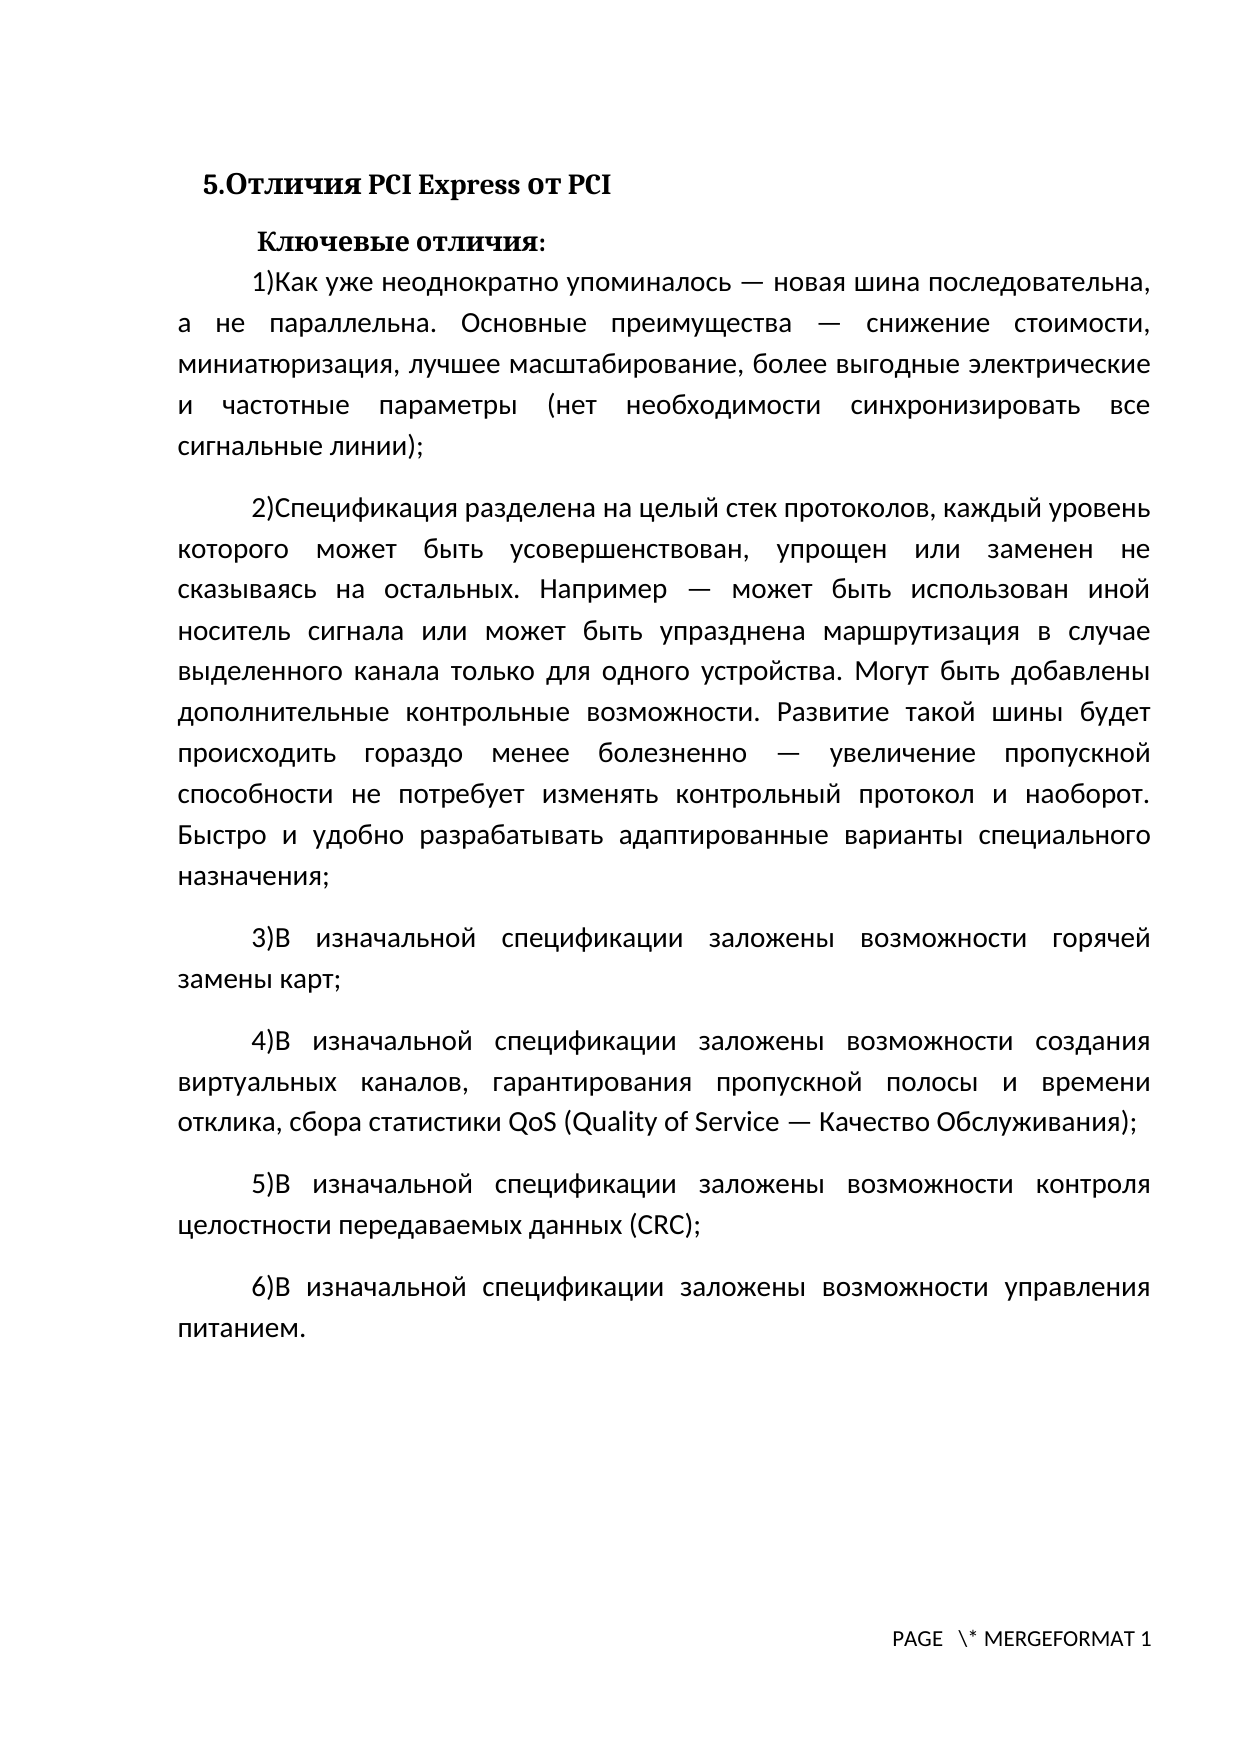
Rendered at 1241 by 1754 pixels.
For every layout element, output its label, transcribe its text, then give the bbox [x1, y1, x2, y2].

text 3)В изначальной спецификации заложены возможности горячей замены карт; [177, 919, 1152, 996]
text 2)Спецификация разделена на целый стек протоколов, каждый уровень которого может быть усовершенствован, упрощен или заменен не сказываясь на остальных. Например — может быть использован иной носитель сигнала или может быть упразднена маршрутизация в случае выделенного канала только для одного устройства. Могут быть добавлены дополнительные контрольные возможности. Развитие такой шины будет происходить гораздо менее болезненно — увеличение пропускной способности не потребует изменять контрольный протокол и наоборот. Быстро и удобно разрабатывать адаптированные варианты специального назначения; [177, 489, 1152, 893]
text 4)В изначальной спецификации заложены возможности создания виртуальных каналов, гарантирования пропускной полосы и времени отклика, сбора статистики QoS (Quality of Service — Качество Обслуживания); [177, 1022, 1152, 1139]
text 6)В изначальной спецификации заложены возможности управления питанием. [177, 1268, 1152, 1344]
text 1)Как уже неоднократно упоминалось — новая шина последовательна, а не параллельна. Основные преимущества — снижение стоимости, миниатюризация, лучшее масштабирование, более выгодные электрические и частотные параметры (нет необходимости синхронизировать все сигнальные линии); [177, 263, 1152, 463]
text 5)В изначальной спецификации заложены возможности контроля целостности передаваемых данных (CRC); [177, 1165, 1152, 1242]
subtitle 5.Отличия PCI Express от PCI [177, 168, 1152, 202]
subtitle Ключевые отличия: [177, 227, 1152, 259]
